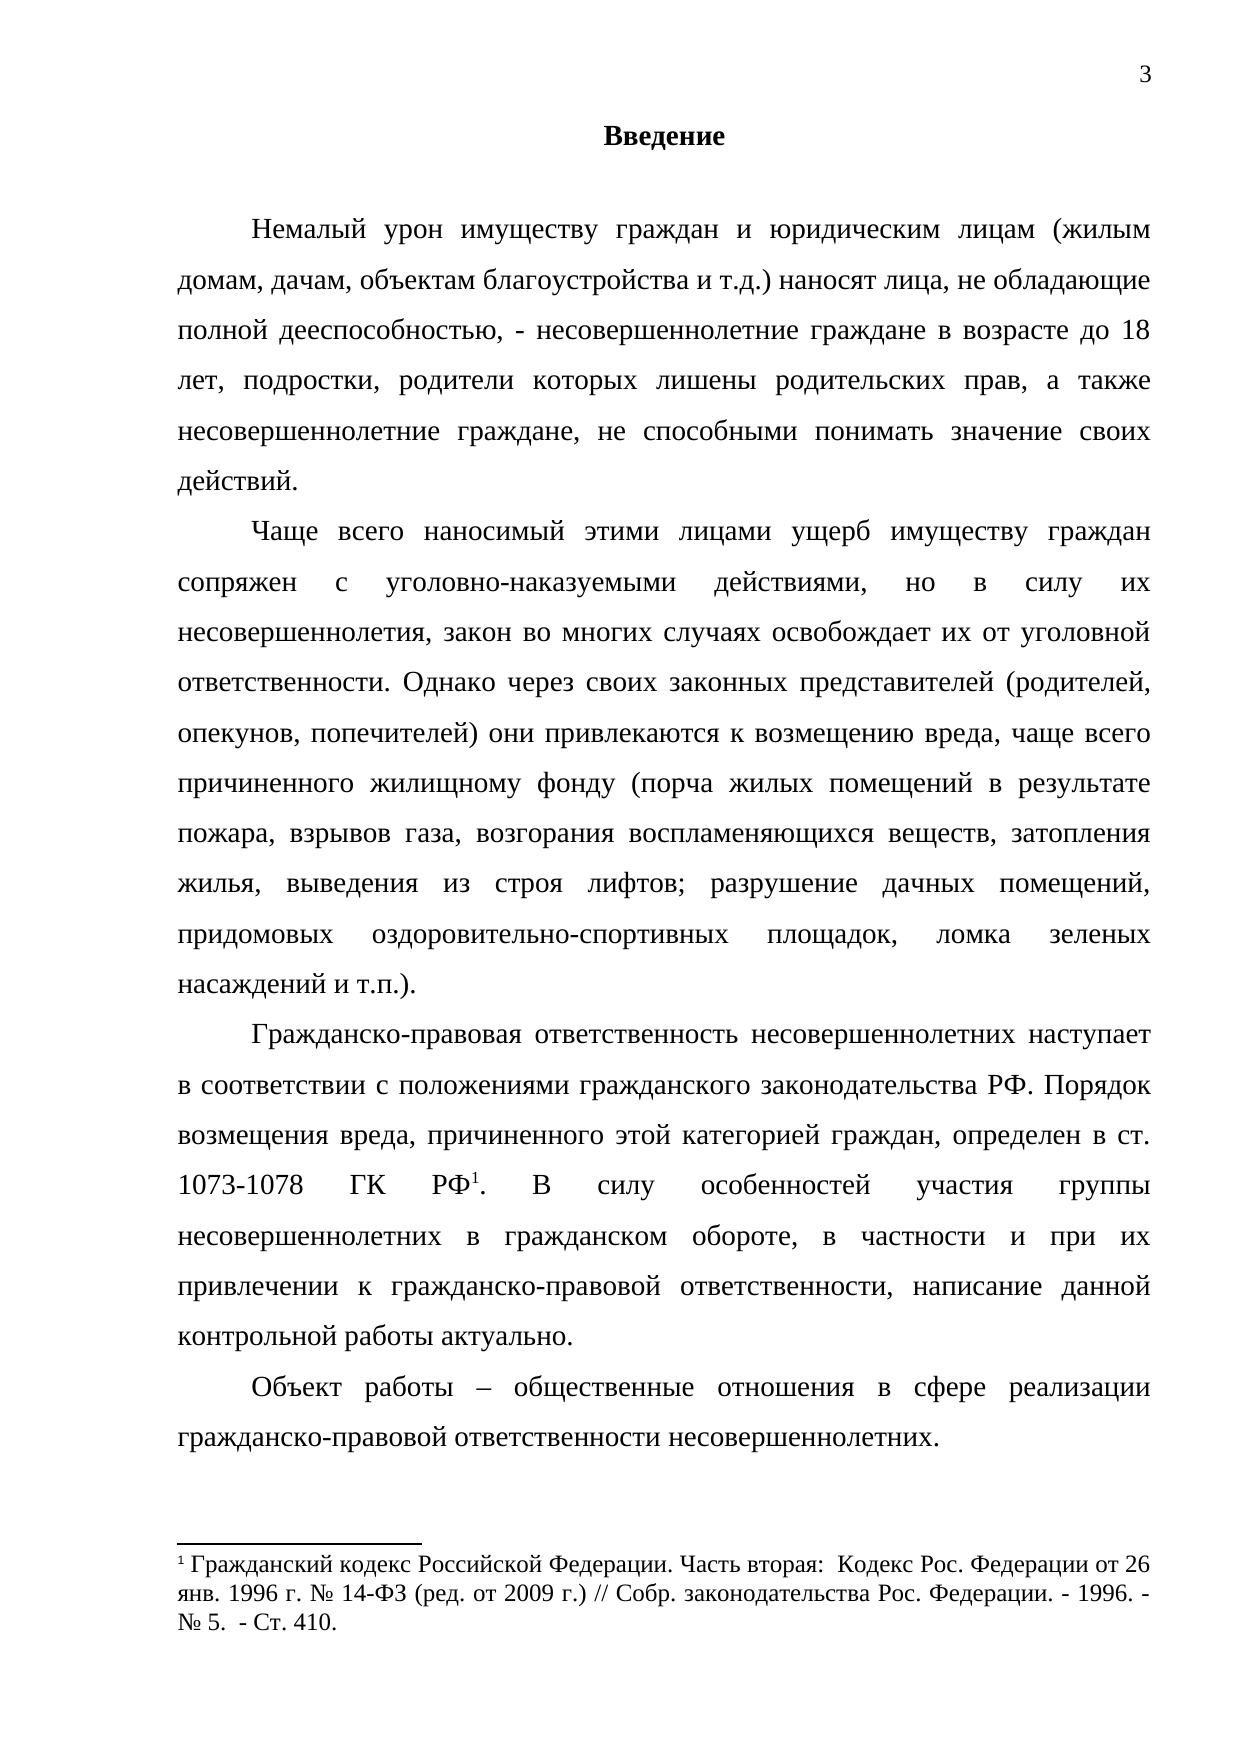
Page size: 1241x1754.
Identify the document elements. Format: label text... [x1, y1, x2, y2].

text Гражданско-правовая ответственность несовершеннолетних наступает в соответствии с положениями гражданского законодательства РФ. Порядок возмещения вреда, причиненного этой категорией граждан, определен в ст. 1073-1078 ГК РФ. В силу особенностей участия группы несовершеннолетних в гражданском обороте, в частности и при их привлечении к гражданско-правовой ответственности, написание данной контрольной работы актуально. [177, 1017, 1152, 1352]
text Чаще всего наносимый этими лицами ущерб имуществу граждан сопряжен с уголовно-наказуемыми действиями, но в силу их несовершеннолетия, закон во многих случаях освобождает их от уголовной ответственности. Однако через своих законных представителей (родителей, опекунов, попечителей) они привлекаются к возмещению вреда, чаще всего причиненного жилищному фонду (порча жилых помещений в результате пожара, взрывов газа, возгорания воспламеняющихся веществ, затопления жилья, выведения из строя лифтов; разрушение дачных помещений, придомовых оздоровительно-спортивных площадок, ломка зеленых насаждений и т.п.). [177, 513, 1152, 1000]
text Немалый урон имуществу граждан и юридическим лицам (жилым домам, дачам, объектам благоустройства и т.д.) наносят лица, не обладающие полной дееспособностью, - несовершеннолетние граждане в возрасте до 18 лет, подростки, родители которых лишены родительских прав, а также несовершеннолетние граждане, не способными понимать значение своих действий. [177, 212, 1152, 497]
text Объект работы – общественные отношения в сфере реализации гражданско-правовой ответственности несовершеннолетних. [177, 1369, 1152, 1453]
subtitle Введение [177, 118, 1152, 152]
